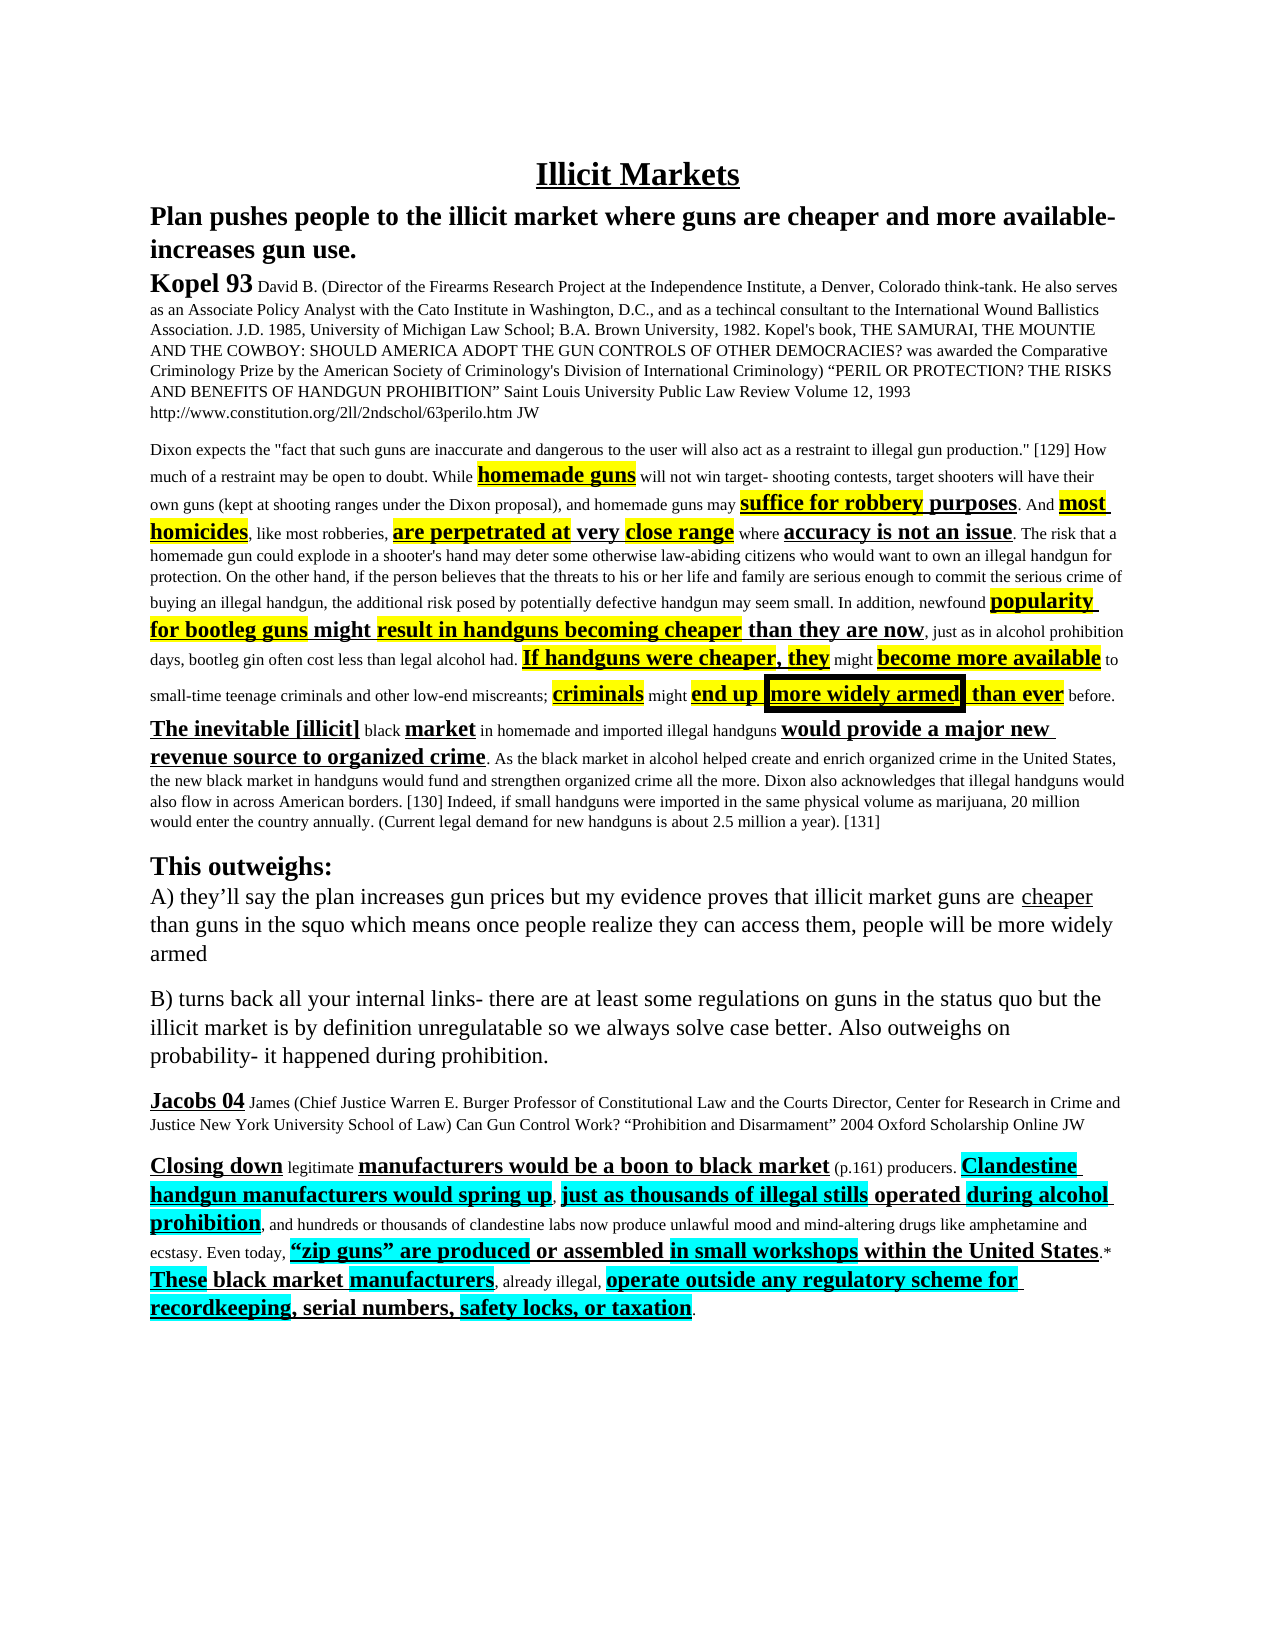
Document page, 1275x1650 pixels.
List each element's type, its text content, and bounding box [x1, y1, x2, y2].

subtitle Plan pushes people to the illicit market where guns are cheaper and more available-increases gun use. [150, 200, 1125, 264]
subtitle This outweighs: [150, 849, 1125, 881]
subtitle Illicit Markets [150, 154, 1125, 192]
text B) turns back all your internal links- there are at least some regulations on guns in the status quo but the illicit market is by definition unregulatable so we always solve case better. Also outweighs on probability- it happened during prohibition. [150, 985, 1125, 1068]
text A) they’ll say the plan increases gun prices but my evidence proves that illicit market guns are cheaper than guns in the squo which means once people realize they can access them, people will be more widely armed [150, 883, 1125, 966]
text Kopel 93 David B. (Director of the Firearms Research Project at the Independence Institute, a Denver, Colorado think-tank. He also serves as an Associate Policy Analyst with the Cato Institute in Washington, D.C., and as a techincal consultant to the International Wound Ballistics Association. J.D. 1985, University of Michigan Law School; B.A. Brown University, 1982. Kopel's book, THE SAMURAI, THE MOUNTIE AND THE COWBOY: SHOULD AMERICA ADOPT THE GUN CONTROLS OF OTHER DEMOCRACIES? was awarded the Comparative Criminology Prize by the American Society of Criminology's Division of International Criminology) “PERIL OR PROTECTION? THE RISKS AND BENEFITS OF HANDGUN PROHIBITION” Saint Louis University Public Law Review Volume 12, 1993 http://www.constitution.org/2ll/2ndschol/63perilo.htm JW [150, 267, 1125, 422]
text Dixon expects the "fact that such guns are inaccurate and dangerous to the user will also act as a restraint to illegal gun production." [129] How much of a restraint may be open to doubt. While homemade guns will not win target- shooting contests, target shooters will have their own guns (kept at shooting ranges under the Dixon proposal), and homemade guns may suffice for robbery purposes. And most homicides, like most robberies, are perpetrated at very close range where accuracy is not an issue. The risk that a homemade gun could explode in a shooter's hand may deter some otherwise law-abiding citizens who would want to own an illegal handgun for protection. On the other hand, if the person believes that the threats to his or her life and family are serious enough to commit the serious crime of buying an illegal handgun, the additional risk posed by potentially defective handgun may seem small. In addition, newfound popularity for bootleg guns might result in handguns becoming cheaper than they are now, just as in alcohol prohibition days, bootleg gin often cost less than legal alcohol had. If handguns were cheaper, they might become more available to small-time teenage criminals and other low-end miscreants; criminals might end up more widely armed than ever before. The inevitable [illicit] black market in homemade and imported illegal handguns would provide a major new revenue source to organized crime. As the black market in alcohol helped create and enrich organized crime in the United States, the new black market in handguns would fund and strengthen organized crime all the more. Dixon also acknowledges that illegal handguns would also flow in across American borders. [130] Indeed, if small handguns were imported in the same physical volume as marijuana, 20 million would enter the country annually. (Current legal demand for new handguns is about 2.5 million a year). [131] [150, 440, 1125, 831]
text Closing down legitimate manufacturers would be a boon to black market (p.161) producers. Clandestine handgun manufacturers would spring up, just as thousands of illegal stills operated during alcohol prohibition, and hundreds or thousands of clandestine labs now produce unlawful mood and mind-altering drugs like amphetamine and ecstasy. Even today, “zip guns” are produced or assembled in small workshops within the United States.* These black market manufacturers, already illegal, operate outside any regulatory scheme for recordkeeping, serial numbers, safety locks, or taxation. [150, 1152, 1125, 1321]
text Jacobs 04 James (Chief Justice Warren E. Burger Professor of Constitutional Law and the Courts Director, Center for Research in Crime and Justice New York University School of Law) Can Gun Control Work? “Prohibition and Disarmament” 2004 Oxford Scholarship Online JW [150, 1087, 1125, 1134]
